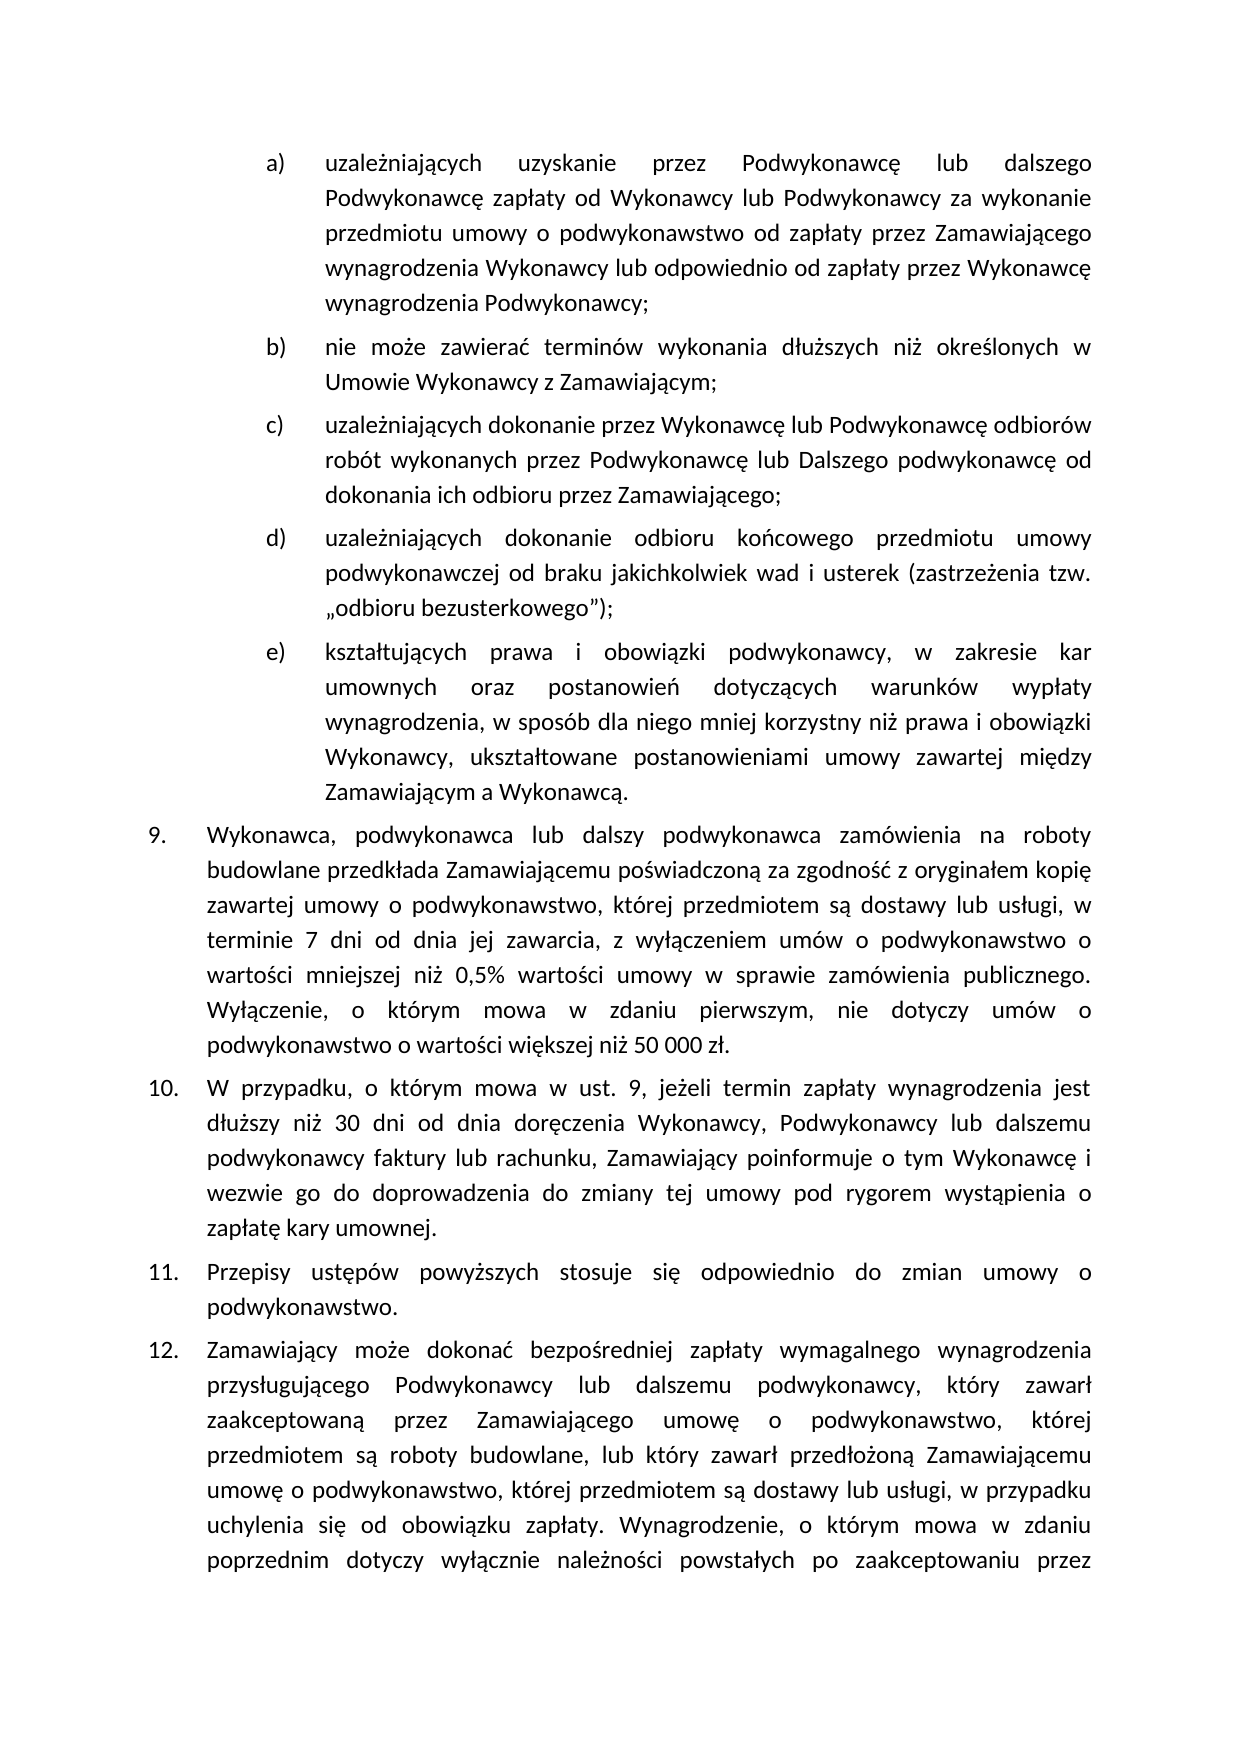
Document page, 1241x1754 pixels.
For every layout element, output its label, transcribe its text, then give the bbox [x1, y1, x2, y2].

list uzależniających dokonanie odbioru końcowego przedmiotu umowy podwykonawczej od braku jakichkolwiek wad i usterek (zastrzeżenia tzw. „odbioru bezusterkowego”); [266, 523, 1093, 623]
list Przepisy ustępów powyższych stosuje się odpowiednio do zmian umowy o podwykonawstwo. [148, 1256, 1093, 1321]
list kształtujących prawa i obowiązki podwykonawcy, w zakresie kar umownych oraz postanowień dotyczących warunków wypłaty wynagrodzenia, w sposób dla niego mniej korzystny niż prawa i obowiązki Wykonawcy, ukształtowane postanowieniami umowy zawartej między Zamawiającym a Wykonawcą. [266, 636, 1093, 806]
list nie może zawierać terminów wykonania dłuższych niż określonych w Umowie Wykonawcy z Zamawiającym; [266, 331, 1093, 396]
list W przypadku, o którym mowa w ust. 9, jeżeli termin zapłaty wynagrodzenia jest dłuższy niż 30 dni od dnia doręczenia Wykonawcy, Podwykonawcy lub dalszemu podwykonawcy faktury lub rachunku, Zamawiający poinformuje o tym Wykonawcę i wezwie go do doprowadzenia do zmiany tej umowy pod rygorem wystąpienia o zapłatę kary umownej. [148, 1073, 1093, 1243]
list uzależniających uzyskanie przez Podwykonawcę lub dalszego Podwykonawcę zapłaty od Wykonawcy lub Podwykonawcy za wykonanie przedmiotu umowy o podwykonawstwo od zapłaty przez Zamawiającego wynagrodzenia Wykonawcy lub odpowiednio od zapłaty przez Wykonawcę wynagrodzenia Podwykonawcy; [266, 148, 1093, 318]
list uzależniających dokonanie przez Wykonawcę lub Podwykonawcę odbiorów robót wykonanych przez Podwykonawcę lub Dalszego podwykonawcę od dokonania ich odbioru przez Zamawiającego; [266, 409, 1093, 510]
list Wykonawca, podwykonawca lub dalszy podwykonawca zamówienia na roboty budowlane przedkłada Zamawiającemu poświadczoną za zgodność z oryginałem kopię zawartej umowy o podwykonawstwo, której przedmiotem są dostawy lub usługi, w terminie 7 dni od dnia jej zawarcia, z wyłączeniem umów o podwykonawstwo o wartości mniejszej niż 0,5% wartości umowy w sprawie zamówienia publicznego. Wyłączenie, o którym mowa w zdaniu pierwszym, nie dotyczy umów o podwykonawstwo o wartości większej niż 50 000 zł. [148, 819, 1093, 1060]
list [148, 1334, 1093, 1575]
